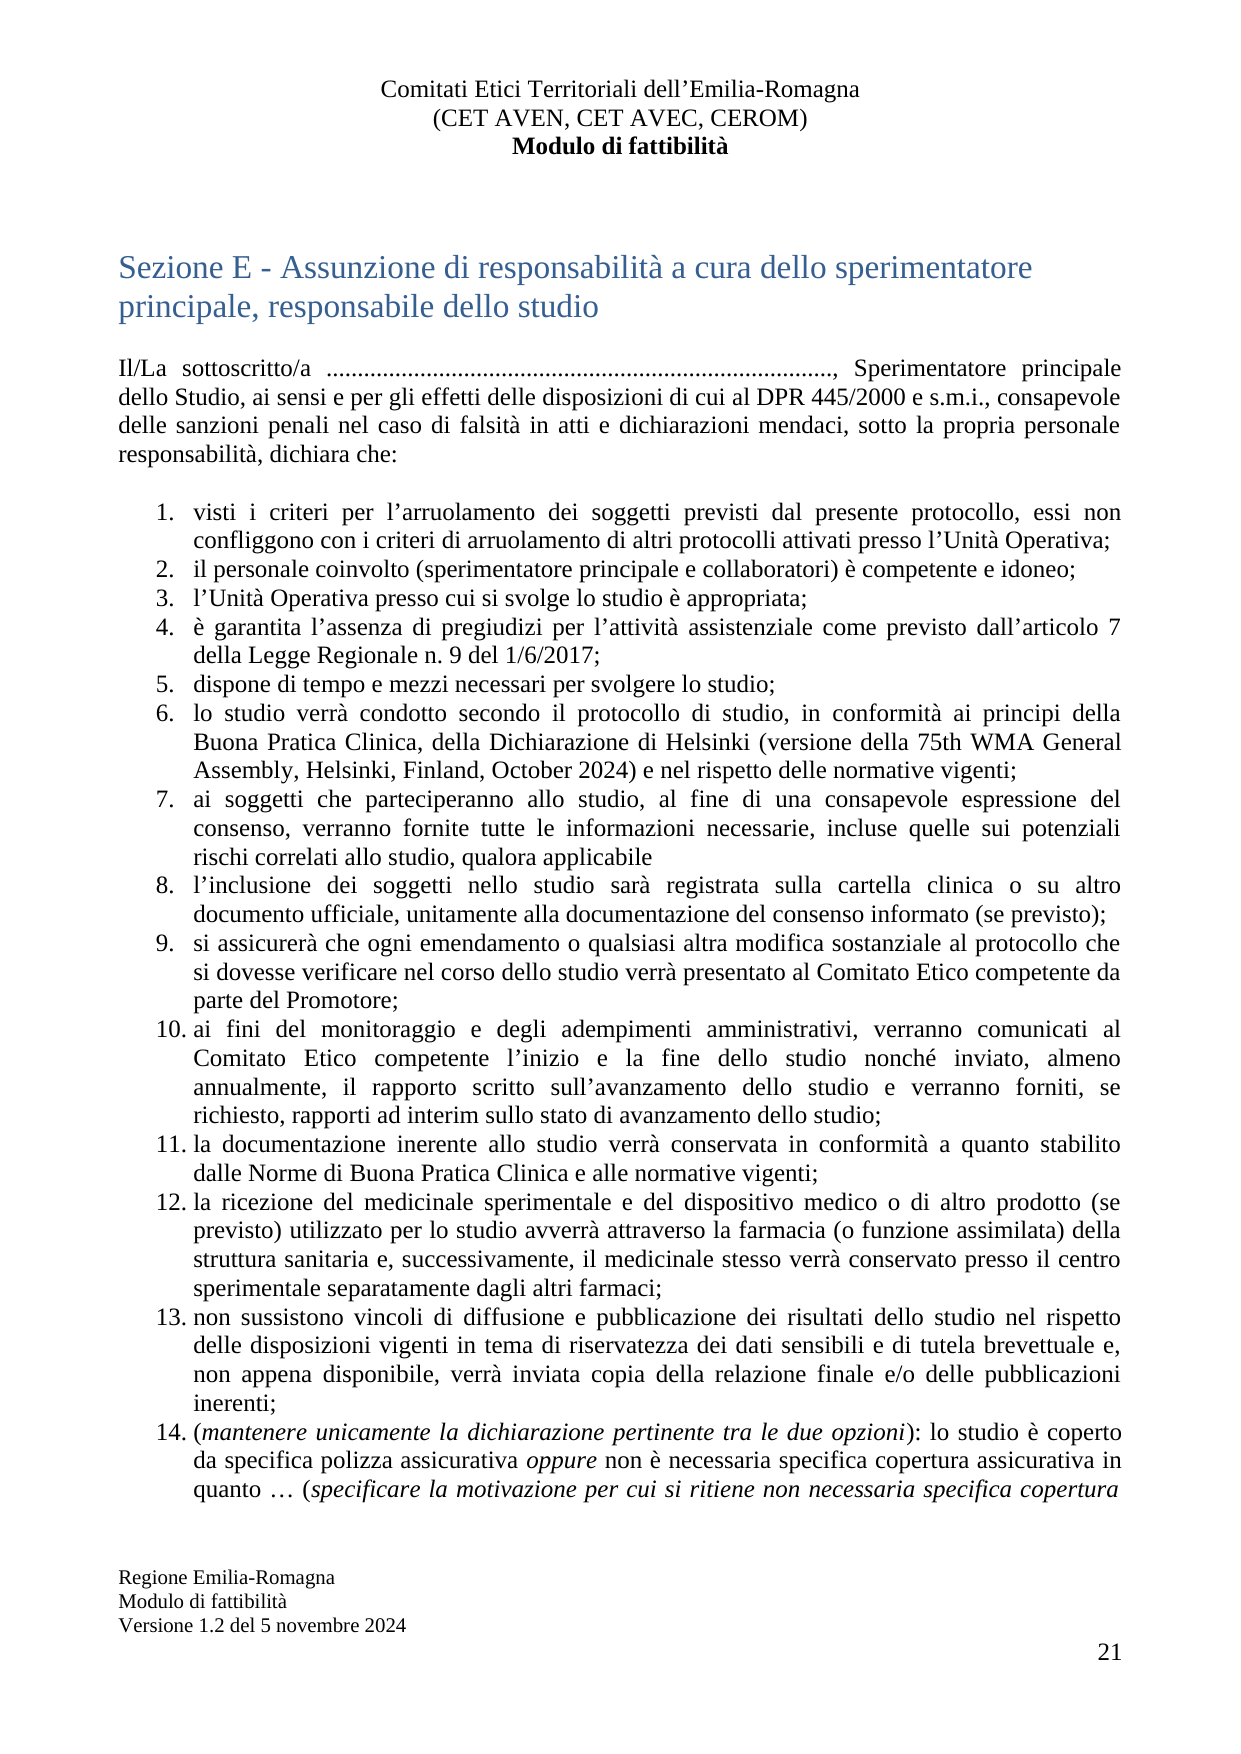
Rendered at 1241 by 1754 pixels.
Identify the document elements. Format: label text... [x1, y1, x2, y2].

list lo studio verrà condotto secondo il protocollo di studio, in conformità ai principi della Buona Pratica Clinica, della Dichiarazione di Helsinki (versione della 75th WMA General Assembly, Helsinki, Finland, October 2024) e nel rispetto delle normative vigenti; [156, 698, 1122, 784]
list dispone di tempo e mezzi necessari per svolgere lo studio; [156, 669, 1122, 698]
list non sussistono vincoli di diffusione e pubblicazione dei risultati dello studio nel rispetto delle disposizioni vigenti in tema di riservatezza dei dati sensibili e di tutela brevettuale e, non appena disponibile, verrà inviata copia della relazione finale e/o delle pubblicazioni inerenti; [156, 1302, 1122, 1417]
list l’inclusione dei soggetti nello studio sarà registrata sulla cartella clinica o su altro documento ufficiale, unitamente alla documentazione del consenso informato (se previsto); [156, 871, 1122, 928]
list la ricezione del medicinale sperimentale e del dispositivo medico o di altro prodotto (se previsto) utilizzato per lo studio avverrà attraverso la farmacia (o funzione assimilata) della struttura sanitaria e, successivamente, il medicinale stesso verrà conservato presso il centro sperimentale separatamente dagli altri farmaci; [156, 1187, 1122, 1302]
list ai fini del monitoraggio e degli adempimenti amministrativi, verranno comunicati al Comitato Etico competente l’inizio e la fine dello studio nonché inviato, almeno annualmente, il rapporto scritto sull’avanzamento dello studio e verranno forniti, se richiesto, rapporti ad interim sullo stato di avanzamento dello studio; [156, 1014, 1122, 1129]
list si assicurerà che ogni emendamento o qualsiasi altra modifica sostanziale al protocollo che si dovesse verificare nel corso dello studio verrà presentato al Comitato Etico competente da parte del Promotore; [156, 928, 1122, 1014]
list è garantita l’assenza di pregiudizi per l’attività assistenziale come previsto dall’articolo 7 della Legge Regionale n. 9 del 1/6/2017; [156, 612, 1122, 669]
list visti i criteri per l’arruolamento dei soggetti previsti dal presente protocollo, essi non confliggono con i criteri di arruolamento di altri protocolli attivati presso l’Unità Operativa; [156, 497, 1122, 554]
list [156, 1417, 1122, 1503]
subtitle Sezione E - Assunzione di responsabilità a cura dello sperimentatore principale, responsabile dello studio [118, 248, 1122, 324]
list l’Unità Operativa presso cui si svolge lo studio è appropriata; [156, 583, 1122, 612]
list ai soggetti che parteciperanno allo studio, al fine di una consapevole espressione del consenso, verranno fornite tutte le informazioni necessarie, incluse quelle sui potenziali rischi correlati allo studio, qualora applicabile [156, 784, 1122, 871]
list la documentazione inerente allo studio verrà conservata in conformità a quanto stabilito dalle Norme di Buona Pratica Clinica e alle normative vigenti; [156, 1129, 1122, 1187]
list il personale coinvolto (sperimentatore principale e collaboratori) è competente e idoneo; [156, 554, 1122, 583]
text Il/La sottoscritto/a ................................................................................., Sperimentatore principale dello Studio, ai sensi e per gli effetti delle disposizioni di cui al DPR 445/2000 e s.m.i., consapevole delle sanzioni penali nel caso di falsità in atti e dichiarazioni mendaci, sotto la propria personale responsabilità, dichiara che: [118, 353, 1122, 468]
